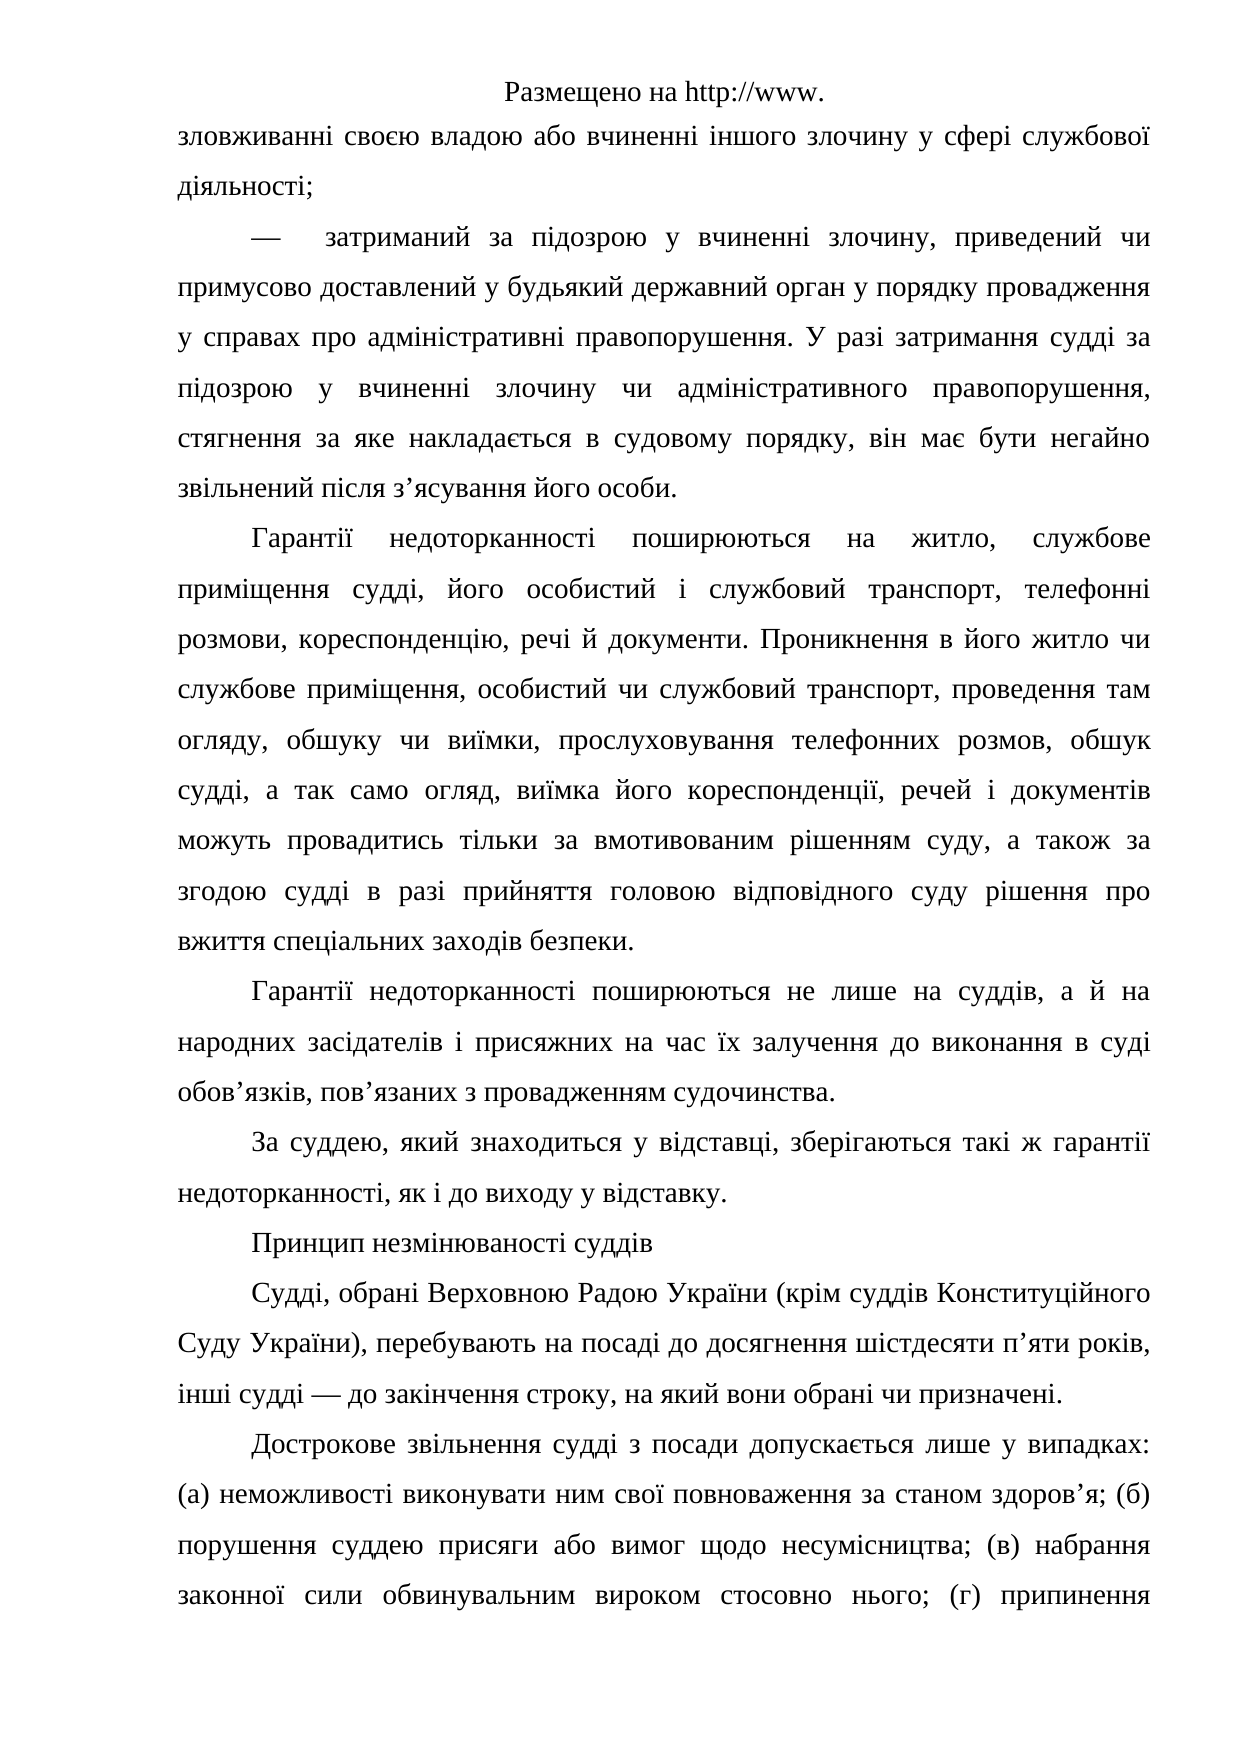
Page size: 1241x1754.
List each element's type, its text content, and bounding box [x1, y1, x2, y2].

text — затриманий за підозрою у вчиненні злочину, приведений чи примусово доставлений у будьякий державний орган у порядку провадження у справах про адміністративні правопорушення. У разі затримання судді за підозрою у вчиненні злочину чи адміністративного правопорушення, стягнення за яке накладається в судовому порядку, він має бути негайно звільнений після з’ясування його особи. [177, 219, 1152, 504]
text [177, 118, 1152, 202]
text Гарантії недоторканності поширюються не лише на суддів, а й на народних засідателів і присяжних на час їх залучення до виконання в суді обов’язків, пов’язаних з провадженням судочинства. [177, 973, 1152, 1108]
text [177, 1426, 1152, 1611]
text Принцип незмінюваності суддів [177, 1225, 1152, 1258]
text За суддею, який знаходиться у відставці, зберігаються такі ж гарантії недоторканності, як і до виходу у відставку. [177, 1124, 1152, 1208]
text Гарантії недоторканності поширюються на житло, службове приміщення судді, його особистий і службовий транспорт, телефонні розмови, кореспонденцію, речі й документи. Проникнення в його житло чи службове приміщення, особистий чи службовий транспорт, проведення там огляду, обшуку чи виїмки, прослуховування телефонних розмов, обшук судді, а так само огляд, виїмка його кореспонденції, речей і документів можуть провадитись тільки за вмотивованим рішенням суду, а також за згодою судді в разі прийняття головою відповідного суду рішення про вжиття спеціальних заходів безпеки. [177, 521, 1152, 957]
text Судді, обрані Верховною Радою України (крім суддів Конституційного Суду України), перебувають на посаді до досягнення шістдесяти п’яти років, інші судді — до закінчення строку, на який вони обрані чи призначені. [177, 1275, 1152, 1409]
